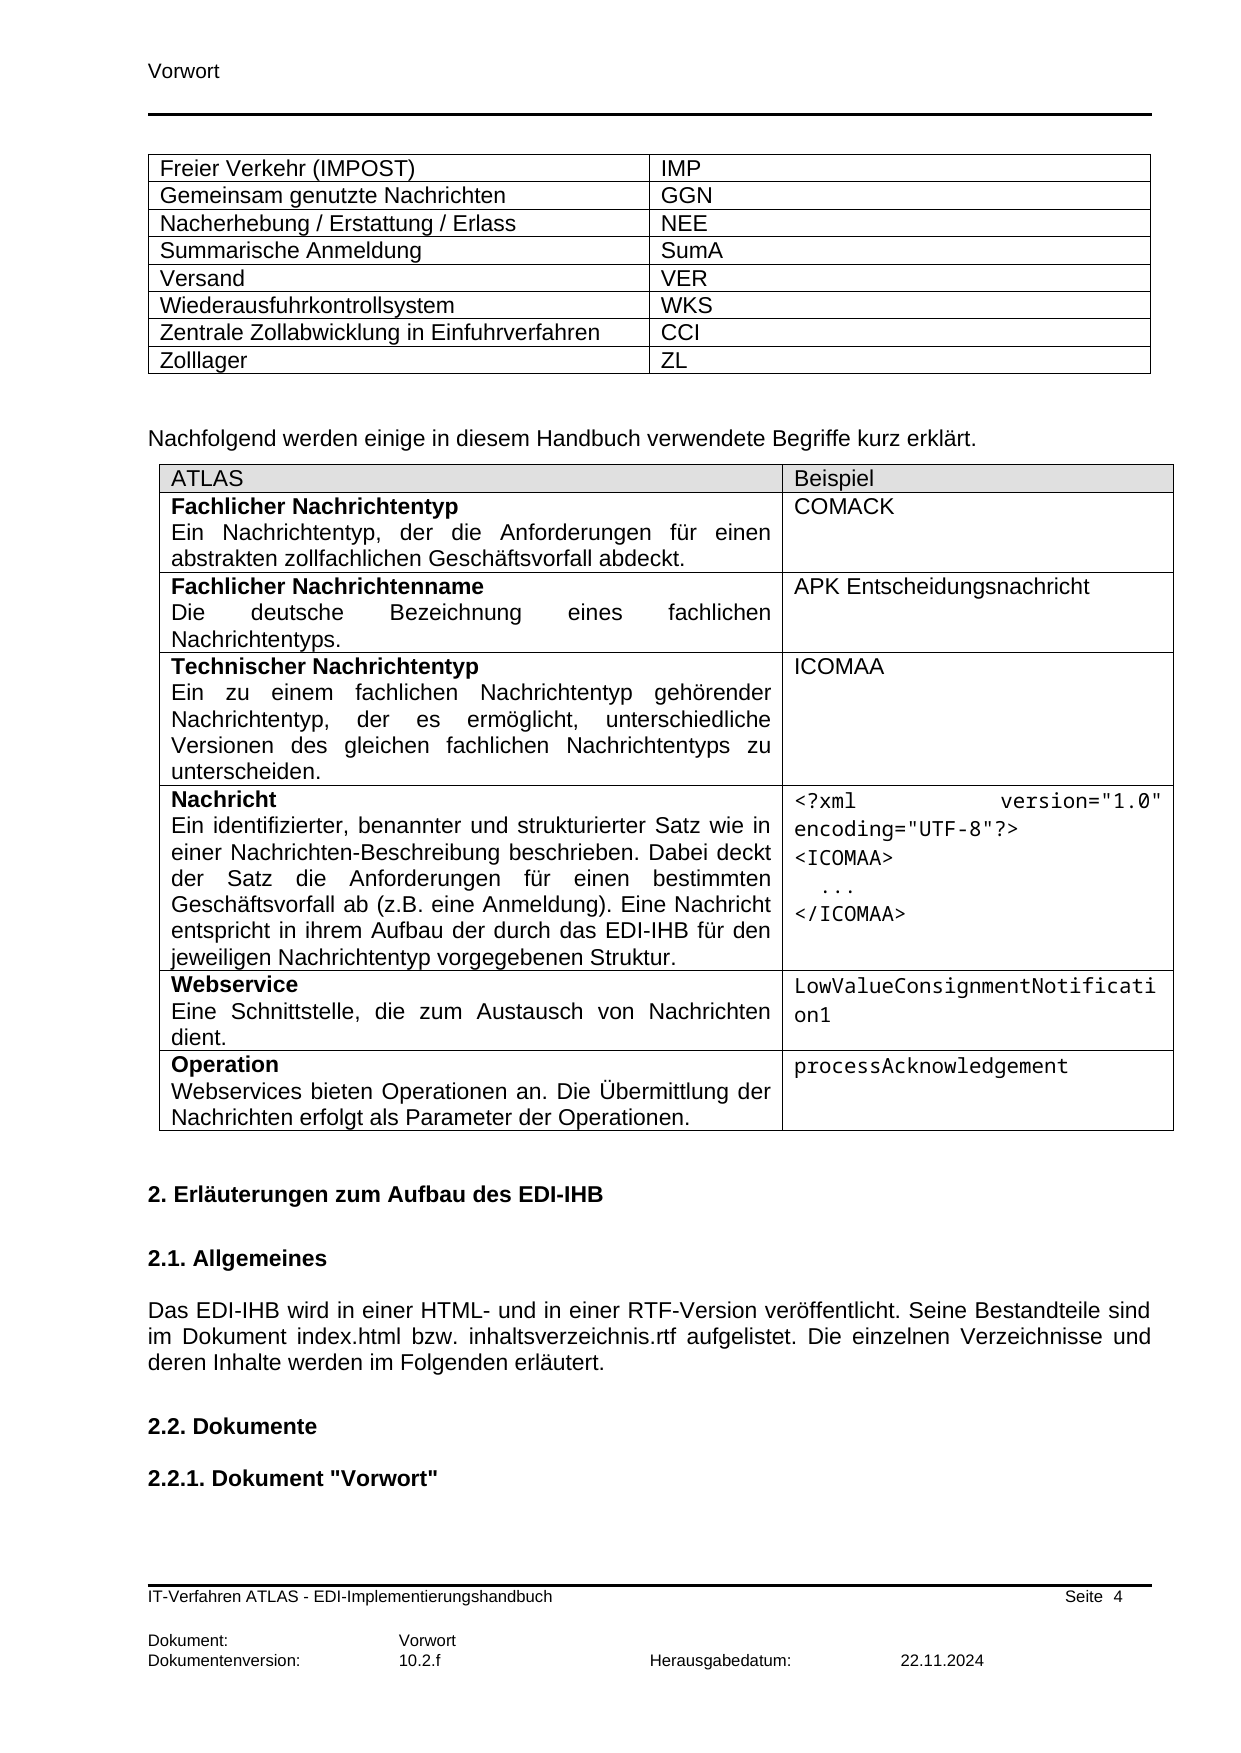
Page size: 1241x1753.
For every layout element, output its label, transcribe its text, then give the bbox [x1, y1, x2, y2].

table_cell LowValueConsignmentNotification1 [783, 971, 1173, 1050]
table_cell Technischer Nachrichtentyp Ein zu einem fachlichen Nachrichtentyp gehörender Nachrichtentyp, der es ermöglicht, unterschiedliche Versionen des gleichen fachlichen Nachrichtentyps zu unterscheiden. [160, 653, 782, 785]
table_cell Operation Webservices bieten Operationen an. Die Übermittlung der Nachrichten erfolgt als Parameter der Operationen. [160, 1051, 782, 1130]
subtitle Allgemeines [148, 1245, 1152, 1272]
table_header Beispiel [783, 465, 1173, 492]
table_cell CCI [650, 319, 1150, 346]
table_cell Versand [149, 265, 649, 291]
table_cell WKS [650, 292, 1150, 318]
table_cell APK Entscheidungsnachricht [783, 573, 1173, 652]
table_cell processAcknowledgement [783, 1051, 1173, 1130]
table_cell Nacherhebung / Erstattung / Erlass [149, 210, 649, 236]
table_cell SumA [650, 237, 1150, 263]
subtitle Dokument "Vorwort" [148, 1464, 1152, 1491]
table_cell GGN [650, 182, 1150, 209]
subtitle Dokumente [148, 1413, 1152, 1439]
table_cell Webservice Eine Schnittstelle, die zum Austausch von Nachrichten dient. [160, 971, 782, 1050]
text Nachfolgend werden einige in diesem Handbuch verwendete Begriffe kurz erklärt. [148, 425, 1152, 452]
text Das EDI-IHB wird in einer HTML- und in einer RTF-Version veröffentlicht. Seine Bestandteile sind im Dokument index.html bzw. inhaltsverzeichnis.rtf aufgelistet. Die einzelnen Verzeichnisse und deren Inhalte werden im Folgenden erläutert. [148, 1297, 1152, 1376]
table_cell Summarische Anmeldung [149, 237, 649, 263]
table_cell VER [650, 265, 1150, 291]
subtitle Erläuterungen zum Aufbau des EDI-IHB [148, 1181, 1152, 1208]
table_cell Gemeinsam genutzte Nachrichten [149, 182, 649, 209]
table_cell <?xml version="1.0" encoding="UTF-8"?> <ICOMAA> ... </ICOMAA> [783, 786, 1173, 970]
table_cell Freier Verkehr (IMPOST) [149, 155, 649, 181]
table_cell Wiederausfuhrkontrollsystem [149, 292, 649, 318]
table_cell COMACK [783, 493, 1173, 572]
table_cell IMP [650, 155, 1150, 181]
table_cell ICOMAA [783, 653, 1173, 785]
table_cell Nachricht Ein identifizierter, benannter und strukturierter Satz wie in einer Nachrichten-Beschreibung beschrieben. Dabei deckt der Satz die Anforderungen für einen bestimmten Geschäftsvorfall ab (z.B. eine Anmeldung). Eine Nachricht entspricht in ihrem Aufbau der durch das EDI-IHB für den jeweiligen Nachrichtentyp vorgegebenen Struktur. [160, 786, 782, 970]
table_cell Zolllager [149, 347, 649, 373]
table_cell Fachlicher Nachrichtentyp Ein Nachrichtentyp, der die Anforderungen für einen abstrakten zollfachlichen Geschäftsvorfall abdeckt. [160, 493, 782, 572]
table_cell Fachlicher Nachrichtenname Die deutsche Bezeichnung eines fachlichen Nachrichtentyps. [160, 573, 782, 652]
table_cell NEE [650, 210, 1150, 236]
table_cell ZL [650, 347, 1150, 373]
table_header ATLAS [160, 465, 782, 492]
table_cell Zentrale Zollabwicklung in Einfuhrverfahren [149, 319, 649, 346]
